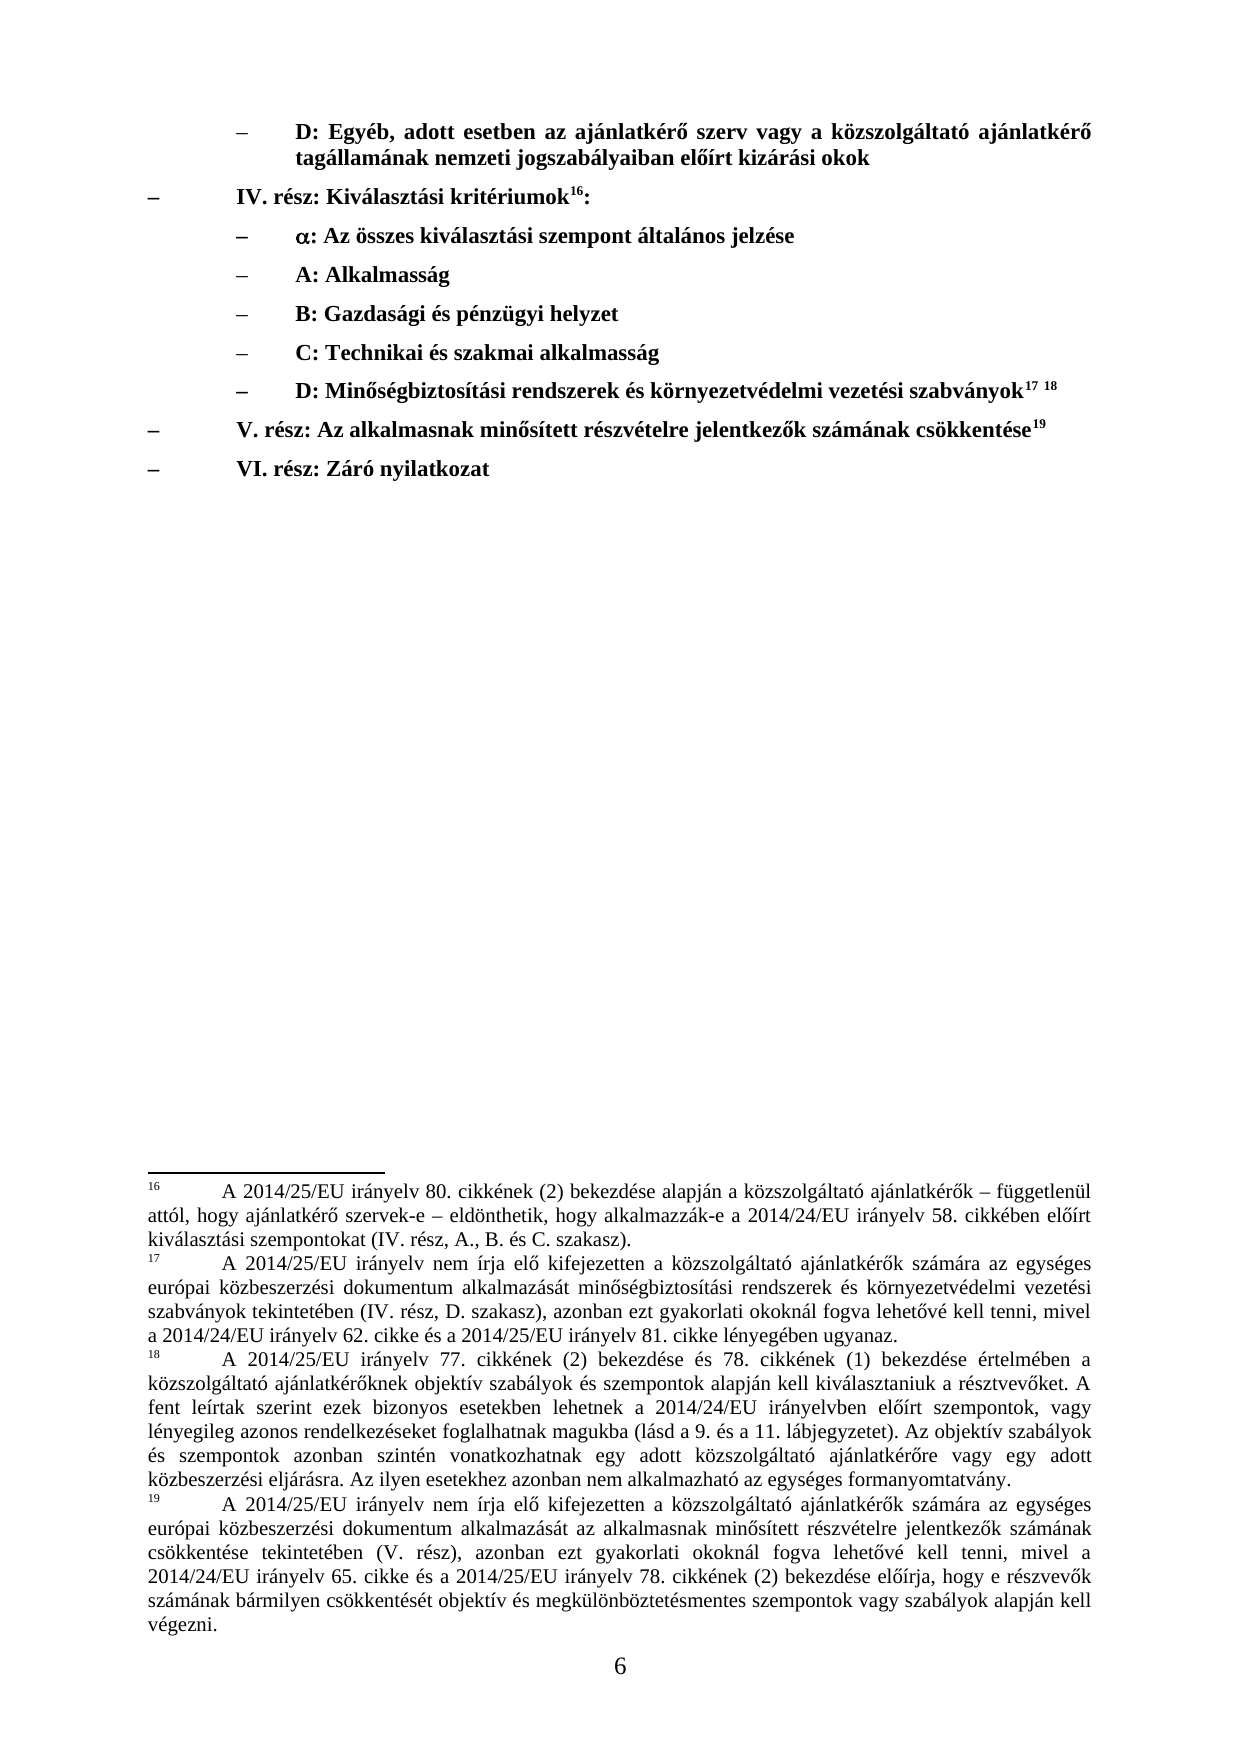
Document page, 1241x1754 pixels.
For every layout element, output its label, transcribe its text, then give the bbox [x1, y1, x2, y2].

list C: Technikai és szakmai alkalmasság [236, 339, 1093, 365]
list IV. rész: Kiválasztási kritériumok: [148, 183, 1093, 210]
list D: Minőségbiztosítási rendszerek és környezetvédelmi vezetési szabványok [236, 378, 1093, 404]
list B: Gazdasági és pénzügyi helyzet [236, 300, 1093, 326]
list D: Egyéb, adott esetben az ajánlatkérő szerv vagy a közszolgáltató ajánlatkérő tagállamának nemzeti jogszabályaiban előírt kizárási okok [236, 118, 1093, 171]
list A: Alkalmasság [236, 261, 1093, 287]
list VI. rész: Záró nyilatkozat [148, 455, 1093, 482]
list : Az összes kiválasztási szempont általános jelzése [236, 222, 1093, 248]
list V. rész: Az alkalmasnak minősített részvételre jelentkezők számának csökkentése [148, 416, 1093, 443]
